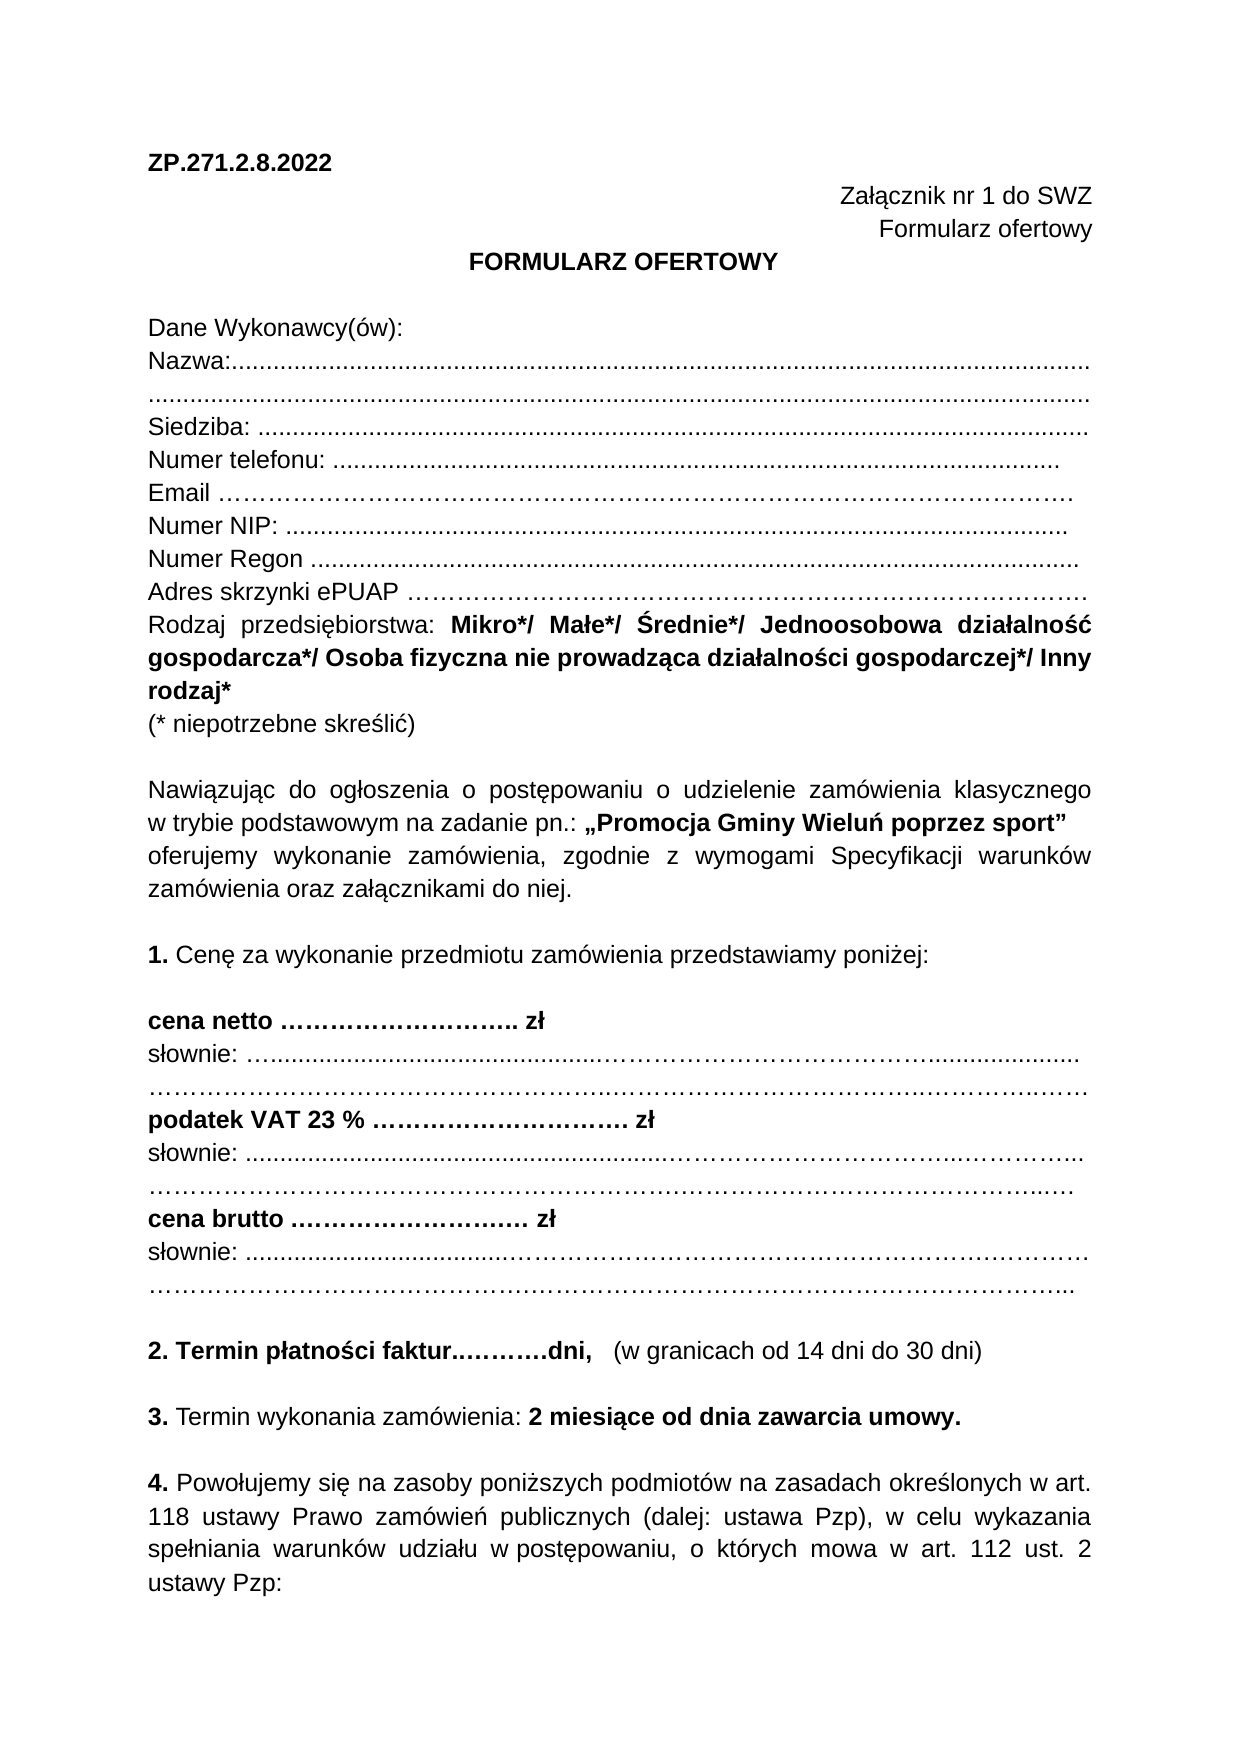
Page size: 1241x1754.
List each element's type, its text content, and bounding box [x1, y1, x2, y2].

text Dane Wykonawcy(ów): [148, 313, 1093, 341]
text Nawiązując do ogłoszenia o postępowaniu o udzielenie zamówienia klasycznego w trybie podstawowym na zadanie pn.: „Promocja Gminy Wieluń poprzez sport” [148, 775, 1093, 837]
text Numer Regon ............................................................................................................... [148, 544, 1093, 573]
text ……………………………………….………………………………………………………... [148, 1270, 1093, 1299]
text Adres skrzynki ePUAP ………………………………………………………………………. [148, 577, 1093, 606]
text (* niepotrzebne skreślić) [148, 709, 1093, 738]
text ………………………………………………..………………………………..…………..…… [148, 1072, 1093, 1101]
text słownie: …................................................…………………………………...................... [148, 1039, 1093, 1068]
text 2. Termin płatności faktur..……….dni, (w granicach od 14 dni do 30 dni) [148, 1336, 1093, 1365]
text słownie: ......................................………………………………………………….………… [148, 1237, 1093, 1266]
text ZP.271.2.8.2022 [148, 148, 1093, 176]
text Załącznik nr 1 do SWZ [148, 181, 1093, 209]
text słownie: .............................................................……………………………...…………... [148, 1138, 1093, 1167]
text podatek VAT 23 % …………………………. zł [148, 1105, 1093, 1134]
text cena brutto .…………………….… zł [148, 1204, 1093, 1233]
text oferujemy wykonanie zamówienia, zgodnie z wymogami Specyfikacji warunków zamówienia oraz załącznikami do niej. [148, 841, 1093, 903]
text Formularz ofertowy [148, 214, 1093, 242]
text Numer NIP: ................................................................................................................. [148, 511, 1093, 539]
text Nazwa:.................................................................................................................................................................................................................................................................... [148, 346, 1093, 407]
text Email …………………………………………………………………………………………. [148, 478, 1093, 507]
text FORMULARZ OFERTOWY [148, 247, 1093, 275]
text 4. Powołujemy się na zasoby poniższych podmiotów na zasadach określonych w art. 118 ustawy Prawo zamówień publicznych (dalej: ustawa Pzp), w celu wykazania spełniania warunków udziału w postępowaniu, o których mowa w art. 112 ust. 2 ustawy Pzp: [148, 1468, 1093, 1596]
text cena netto ……………………….. zł [148, 1006, 1093, 1035]
text 1. Cenę za wykonanie przedmiotu zamówienia przedstawiamy poniżej: [148, 940, 1093, 969]
text 3. Termin wykonania zamówienia: 2 miesiące od dnia zawarcia umowy. [148, 1402, 1093, 1431]
text Numer telefonu: ......................................................................................................... [148, 445, 1093, 473]
text ……………………………………………………….……………………………………...… [148, 1171, 1093, 1200]
text Rodzaj przedsiębiorstwa: Mikro*/ Małe*/ Średnie*/ Jednoosobowa działalność gospodarcza*/ Osoba fizyczna nie prowadząca działalności gospodarczej*/ Inny rodzaj* [148, 610, 1093, 705]
text Siedziba: ........................................................................................................................ [148, 412, 1093, 441]
